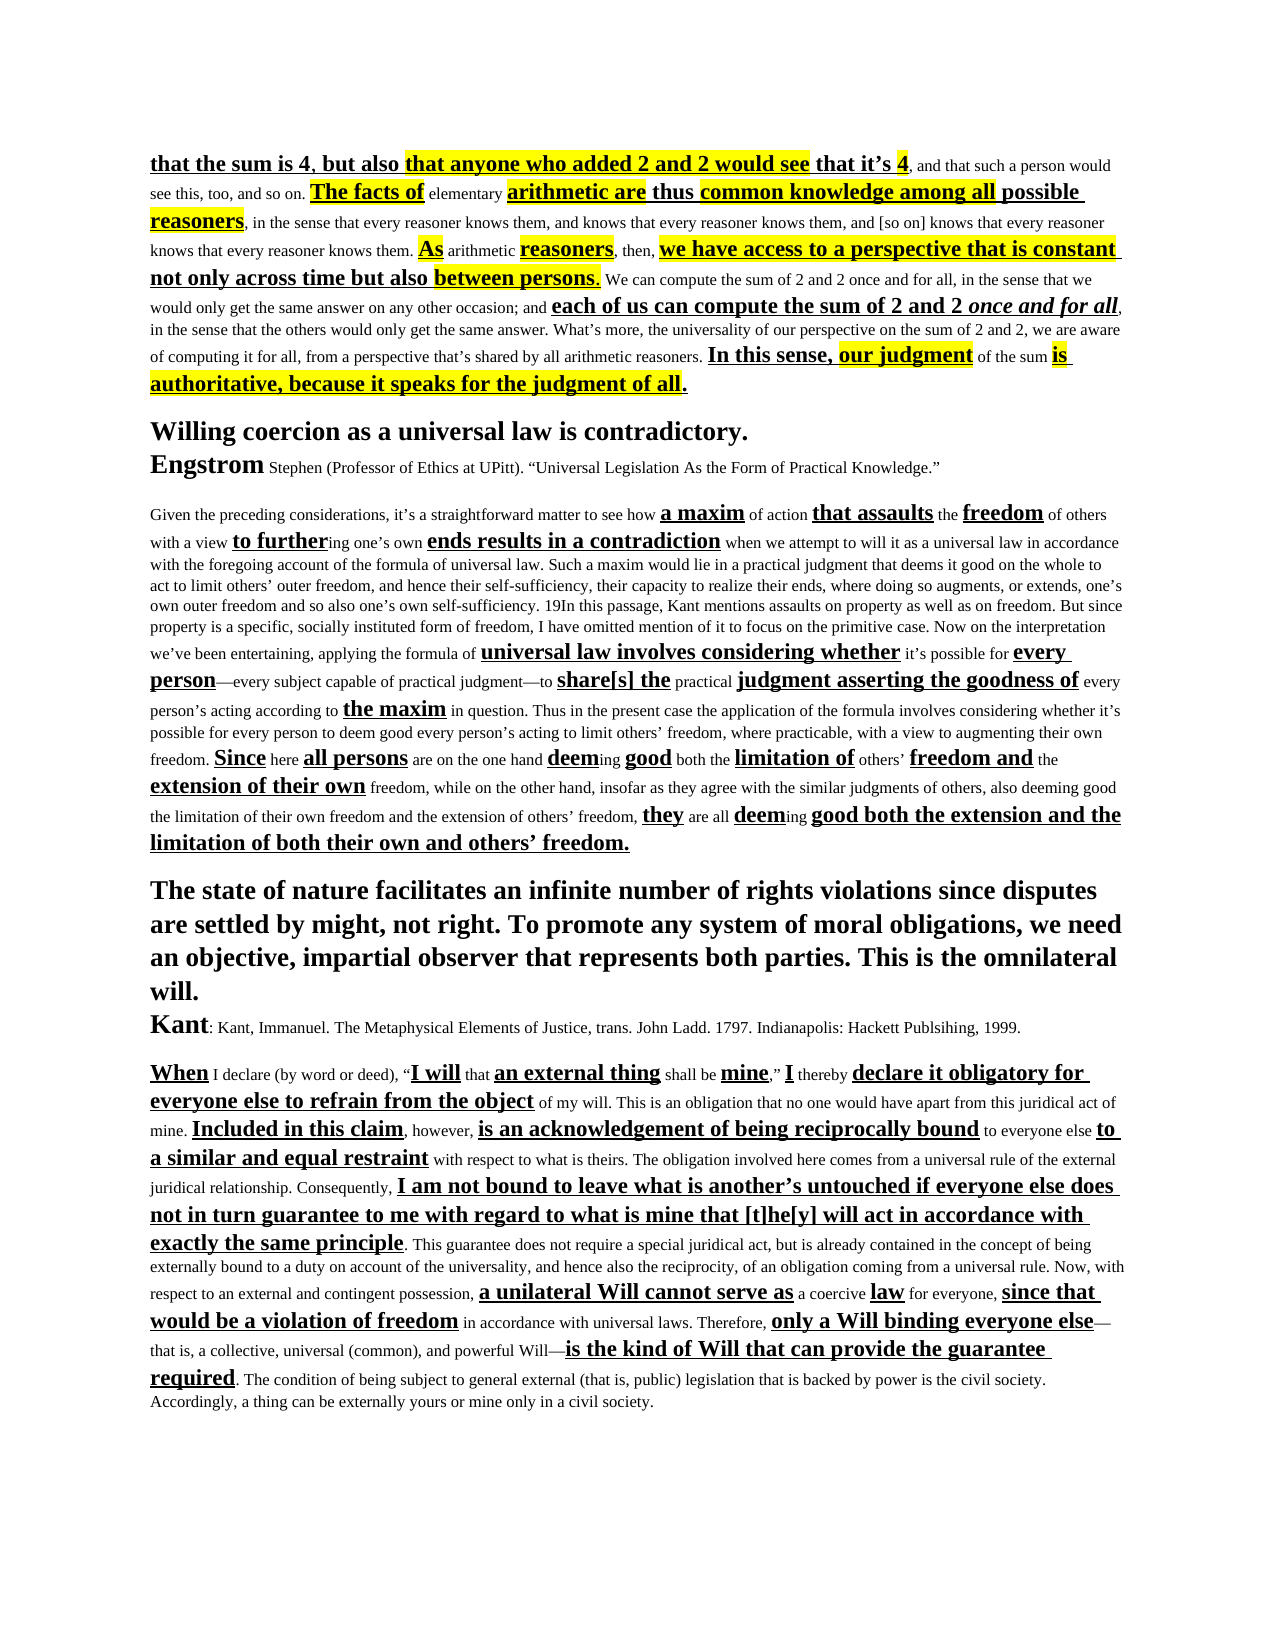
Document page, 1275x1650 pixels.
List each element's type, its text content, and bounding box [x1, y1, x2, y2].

text Engstrom Stephen (Professor of Ethics at UPitt). “Universal Legislation As the Form of Practical Knowledge.” [150, 448, 1125, 479]
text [150, 150, 1125, 396]
text Kant: Kant, Immanuel. The Metaphysical Elements of Justice, trans. John Ladd. 1797. Indianapolis: Hackett Publsihing, 1999. [150, 1008, 1125, 1039]
text Given the preceding considerations, it’s a straightforward matter to see how a maxim of action that assaults the freedom of others with a view to furthering one’s own ends results in a contradiction when we attempt to will it as a universal law in accordance with the foregoing account of the formula of universal law. Such a maxim would lie in a practical judgment that deems it good on the whole to act to limit others’ outer freedom, and hence their self-sufficiency, their capacity to realize their ends, where doing so augments, or extends, one’s own outer freedom and so also one’s own self-sufficiency. 19In this passage, Kant mentions assaults on property as well as on freedom. But since property is a specific, socially instituted form of freedom, I have omitted mention of it to focus on the primitive case. Now on the interpretation we’ve been entertaining, applying the formula of universal law involves considering whether it’s possible for every person—every subject capable of practical judgment—to share[s] the practical judgment asserting the goodness of every person’s acting according to the maxim in question. Thus in the present case the application of the formula involves considering whether it’s possible for every person to deem good every person’s acting to limit others’ freedom, where practicable, with a view to augmenting their own freedom. Since here all persons are on the one hand deeming good both the limitation of others’ freedom and the extension of their own freedom, while on the other hand, insofar as they agree with the similar judgments of others, also deeming good the limitation of their own freedom and the extension of others’ freedom, they are all deeming good both the extension and the limitation of both their own and others’ freedom. [150, 498, 1125, 856]
text When I declare (by word or deed), “I will that an external thing shall be mine,” I thereby declare it obligatory for everyone else to refrain from the object of my will. This is an obligation that no one would have apart from this juridical act of mine. Included in this claim, however, is an acknowledgement of being reciprocally bound to everyone else to a similar and equal restraint with respect to what is theirs. The obligation involved here comes from a universal rule of the external juridical relationship. Consequently, I am not bound to leave what is another’s untouched if everyone else does not in turn guarantee to me with regard to what is mine that [t]he[y] will act in accordance with exactly the same principle. This guarantee does not require a special juridical act, but is already contained in the concept of being externally bound to a duty on account of the universality, and hence also the reciprocity, of an obligation coming from a universal rule. Now, with respect to an external and contingent possession, a unilateral Will cannot serve as a coercive law for everyone, since that would be a violation of freedom in accordance with universal laws. Therefore, only a Will binding everyone else—that is, a collective, universal (common), and powerful Will—is the kind of Will that can provide the guarantee required. The condition of being subject to general external (that is, public) legislation that is backed by power is the civil society. Accordingly, a thing can be externally yours or mine only in a civil society. [150, 1059, 1125, 1411]
subtitle The state of nature facilitates an infinite number of rights violations since disputes are settled by might, not right. To promote any system of moral obligations, we need an objective, impartial observer that represents both parties. This is the omnilateral will. [150, 874, 1125, 1006]
subtitle Willing coercion as a universal law is contradictory. [150, 415, 1125, 446]
